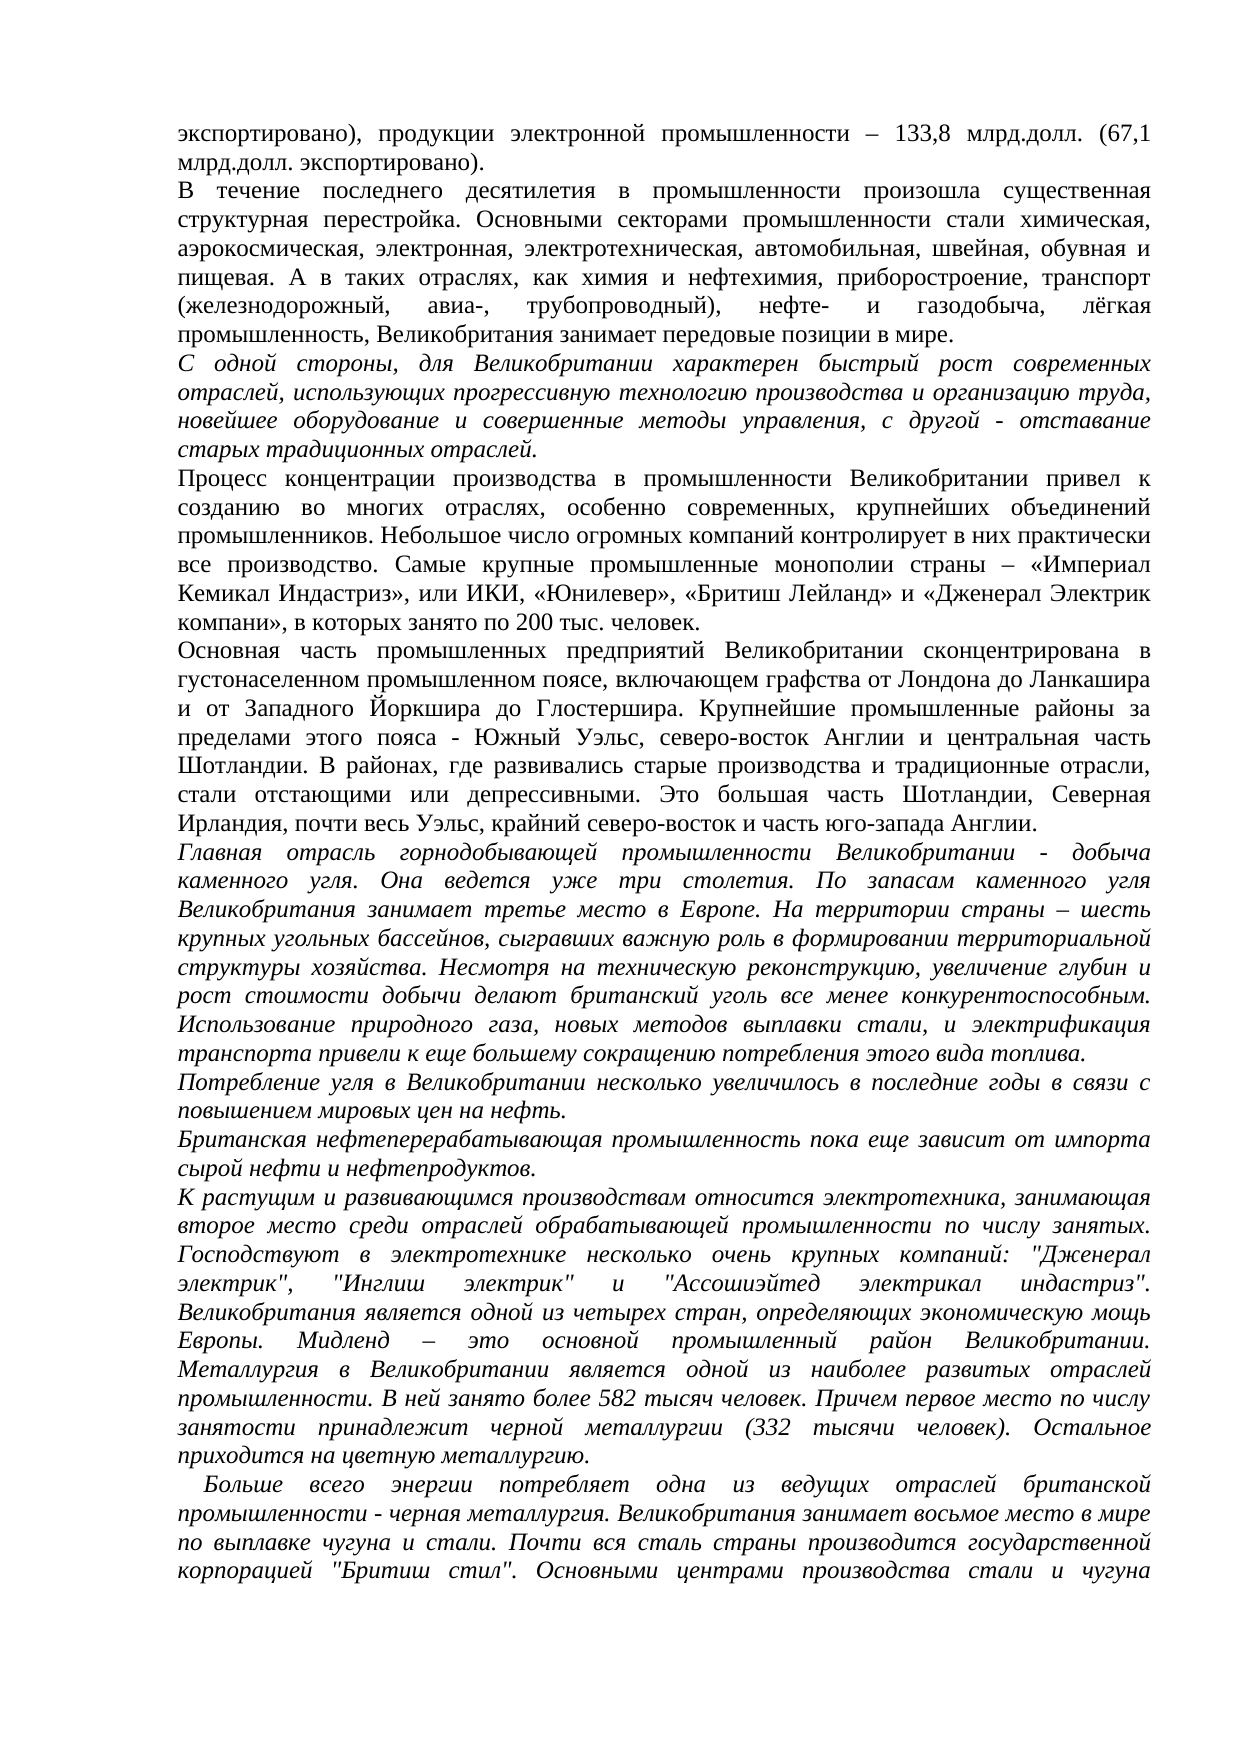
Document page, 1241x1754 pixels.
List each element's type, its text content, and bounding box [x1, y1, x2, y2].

text Главная отрасль горнодобывающей промышленности Великобритании - добыча каменного угля. Она ведется уже три столетия. По запасам каменного угля Великобритания занимает третье место в Европе. На территории страны – шесть крупных угольных бассейнов, сыгравших важную роль в формировании территориальной структуры хозяйства. Несмотря на техническую реконструкцию, увеличение глубин и рост стоимости добычи делают британский уголь все менее конкурентоспособным. Использование природного газа, новых методов выплавки стали, и электрификация транспорта привели к еще большему сокращению потребления этого вида топлива. [177, 837, 1152, 1067]
text С одной стороны, для Великобритании характерен быстрый рост современных отраслей, использующих прогрессивную технологию производства и организацию труда, новейшее оборудование и совершенные методы управления, с другой - отставание старых традиционных отраслей. [177, 348, 1152, 463]
text К растущим и развивающимся производствам относится электротехника, занимающая второе место среди отраслей обрабатывающей промышленности по числу занятых. Господствуют в электротехнике несколько очень крупных компаний: "Дженерал электрик", "Инглиш электрик" и "Ассошиэйтед электрикал индастриз". Великобритания является одной из четырех стран, определяющих экономическую мощь Европы. Мидленд – это основной промышленный район Великобритании. Металлургия в Великобритании является одной из наиболее развитых отраслей промышленности. В ней занято более 582 тысяч человек. Причем первое место по числу занятости принадлежит черной металлургии (332 тысячи человек). Остальное приходится на цветную металлургию. [177, 1182, 1152, 1469]
text Процесс концентрации производства в промышленности Великобритании привел к созданию во многих отраслях, особенно современных, крупнейших объединений промышленников. Небольшое число огромных компаний контролирует в них практически все производство. Самые крупные промышленные монополии страны – «Империал Кемикал Индастриз», или ИКИ, «Юнилевер», «Бритиш Лейланд» и «Дженерал Электрик компани», в которых занято по 200 тыс. человек. [177, 463, 1152, 636]
text В течение последнего десятилетия в промышленности произошла существенная структурная перестройка. Основными секторами промышленности стали химическая, аэрокосмическая, электронная, электротехническая, автомобильная, швейная, обувная и пищевая. А в таких отраслях, как химия и нефтехимия, приборостроение, транспорт (железнодорожный, авиа-, трубопроводный), нефте- и газодобыча, лёгкая промышленность, Великобритания занимает передовые позиции в мире. [177, 176, 1152, 348]
text Британская нефтеперерабатывающая промышленность пока еще зависит от импорта сырой нефти и нефтепродуктов. [177, 1124, 1152, 1182]
text Основная часть промышленных предприятий Великобритании сконцентрирована в густонаселенном промышленном поясе, включающем графства от Лондона до Ланкашира и от Западного Йоркшира до Глостершира. Крупнейшие промышленные районы за пределами этого пояса - Южный Уэльс, северо-восток Англии и центральная часть Шотландии. В районах, где развивались старые производства и традиционные отрасли, стали отстающими или депрессивными. Это большая часть Шотландии, Северная Ирландия, почти весь Уэльс, крайний северо-восток и часть юго-запада Англии. [177, 636, 1152, 837]
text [177, 118, 1152, 176]
text Потребление угля в Великобритании несколько увеличилось в последние годы в связи с повышением мировых цен на нефть. [177, 1067, 1152, 1124]
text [177, 1469, 1152, 1584]
